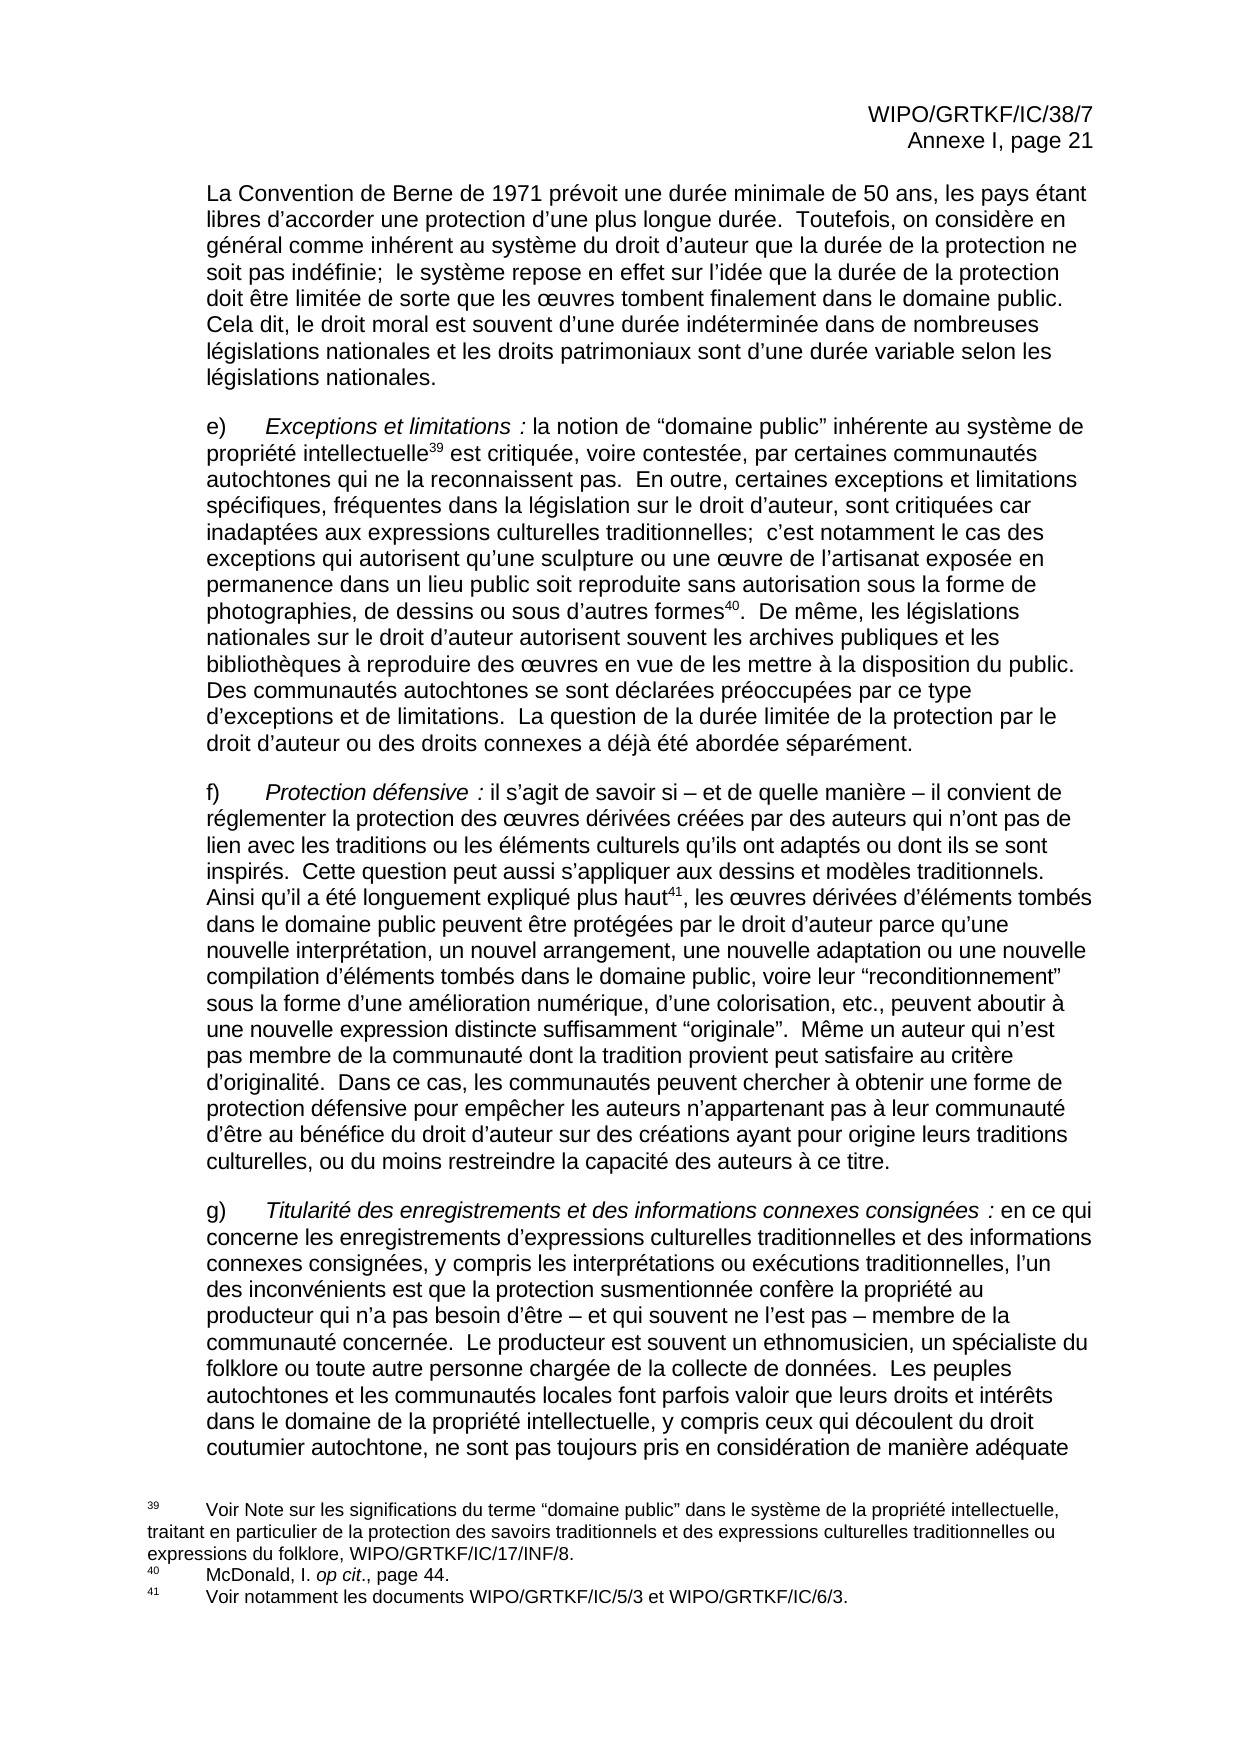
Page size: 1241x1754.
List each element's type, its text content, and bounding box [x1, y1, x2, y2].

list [206, 1197, 1093, 1461]
list Exceptions et limitations : la notion de “domaine public” inhérente au système de propriété intellectuelle est critiquée, voire contestée, par certaines communautés autochtones qui ne la reconnaissent pas. En outre, certaines exceptions et limitations spécifiques, fréquentes dans la législation sur le droit d’auteur, sont critiquées car inadaptées aux expressions culturelles traditionnelles; c’est notamment le cas des exceptions qui autorisent qu’une sculpture ou une œuvre de l’artisanat exposée en permanence dans un lieu public soit reproduite sans autorisation sous la forme de photographies, de dessins ou sous d’autres formes. De même, les législations nationales sur le droit d’auteur autorisent souvent les archives publiques et les bibliothèques à reproduire des œuvres en vue de les mettre à la disposition du public. Des communautés autochtones se sont déclarées préoccupées par ce type d’exceptions et de limitations. La question de la durée limitée de la protection par le droit d’auteur ou des droits connexes a déjà été abordée séparément. [206, 413, 1093, 756]
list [206, 179, 1093, 390]
list Protection défensive : il s’agit de savoir si – et de quelle manière – il convient de réglementer la protection des œuvres dérivées créées par des auteurs qui n’ont pas de lien avec les traditions ou les éléments culturels qu’ils ont adaptés ou dont ils se sont inspirés. Cette question peut aussi s’appliquer aux dessins et modèles traditionnels. Ainsi qu’il a été longuement expliqué plus haut, les œuvres dérivées d’éléments tombés dans le domaine public peuvent être protégées par le droit d’auteur parce qu’une nouvelle interprétation, un nouvel arrangement, une nouvelle adaptation ou une nouvelle compilation d’éléments tombés dans le domaine public, voire leur “reconditionnement” sous la forme d’une amélioration numérique, d’une colorisation, etc., peuvent aboutir à une nouvelle expression distincte suffisamment “originale”. Même un auteur qui n’est pas membre de la communauté dont la tradition provient peut satisfaire au critère d’originalité. Dans ce cas, les communautés peuvent chercher à obtenir une forme de protection défensive pour empêcher les auteurs n’appartenant pas à leur communauté d’être au bénéfice du droit d’auteur sur des créations ayant pour origine leurs traditions culturelles, ou du moins restreindre la capacité des auteurs à ce titre. [206, 779, 1093, 1174]
